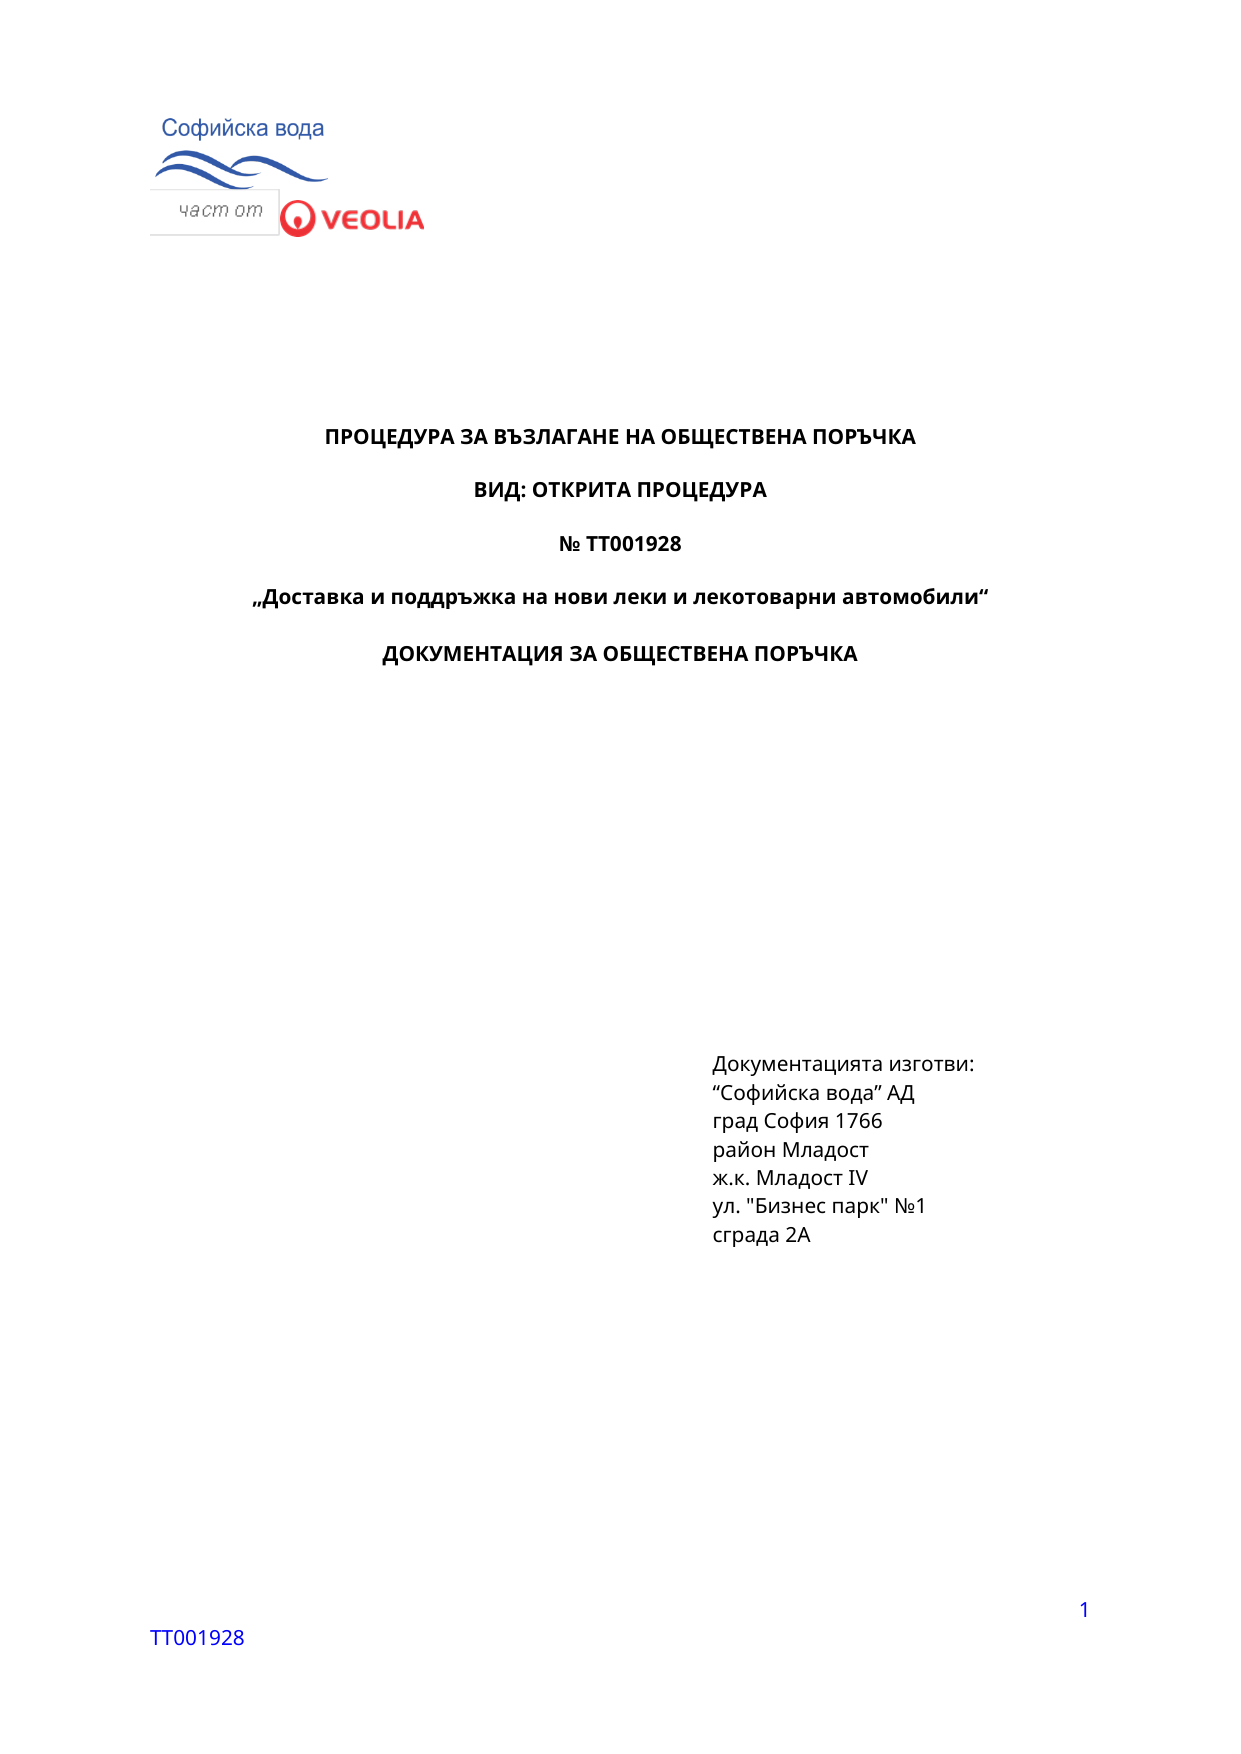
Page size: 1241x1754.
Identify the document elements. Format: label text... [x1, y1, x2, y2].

picture [150, 118, 424, 237]
text „Доставка и поддръжка на нови леки и лекотоварни автомобили“ [150, 582, 1090, 611]
text Документацията изготви: [712, 1049, 1090, 1078]
text № TT001928 [150, 529, 1090, 557]
text ул. "Бизнес парк" №1 [656, 1192, 1090, 1220]
text ж.к. Младост ІV [656, 1163, 1090, 1192]
text сграда 2А [656, 1220, 1090, 1248]
text град София 1766 [656, 1106, 1090, 1135]
text ДОКУМЕНТАЦИЯ ЗА ОБЩЕСТВЕНА ПОРЪЧКА [150, 639, 1090, 668]
text “Софийска вода” АД [656, 1078, 1090, 1106]
text ВИД: ОТКРИТА ПРОЦЕДУРА [150, 475, 1090, 504]
text район Младост [656, 1135, 1090, 1163]
text ПРОЦЕДУРА ЗА ВЪЗЛАГАНЕ НА ОБЩЕСТВЕНА ПОРЪЧКА [150, 422, 1090, 450]
